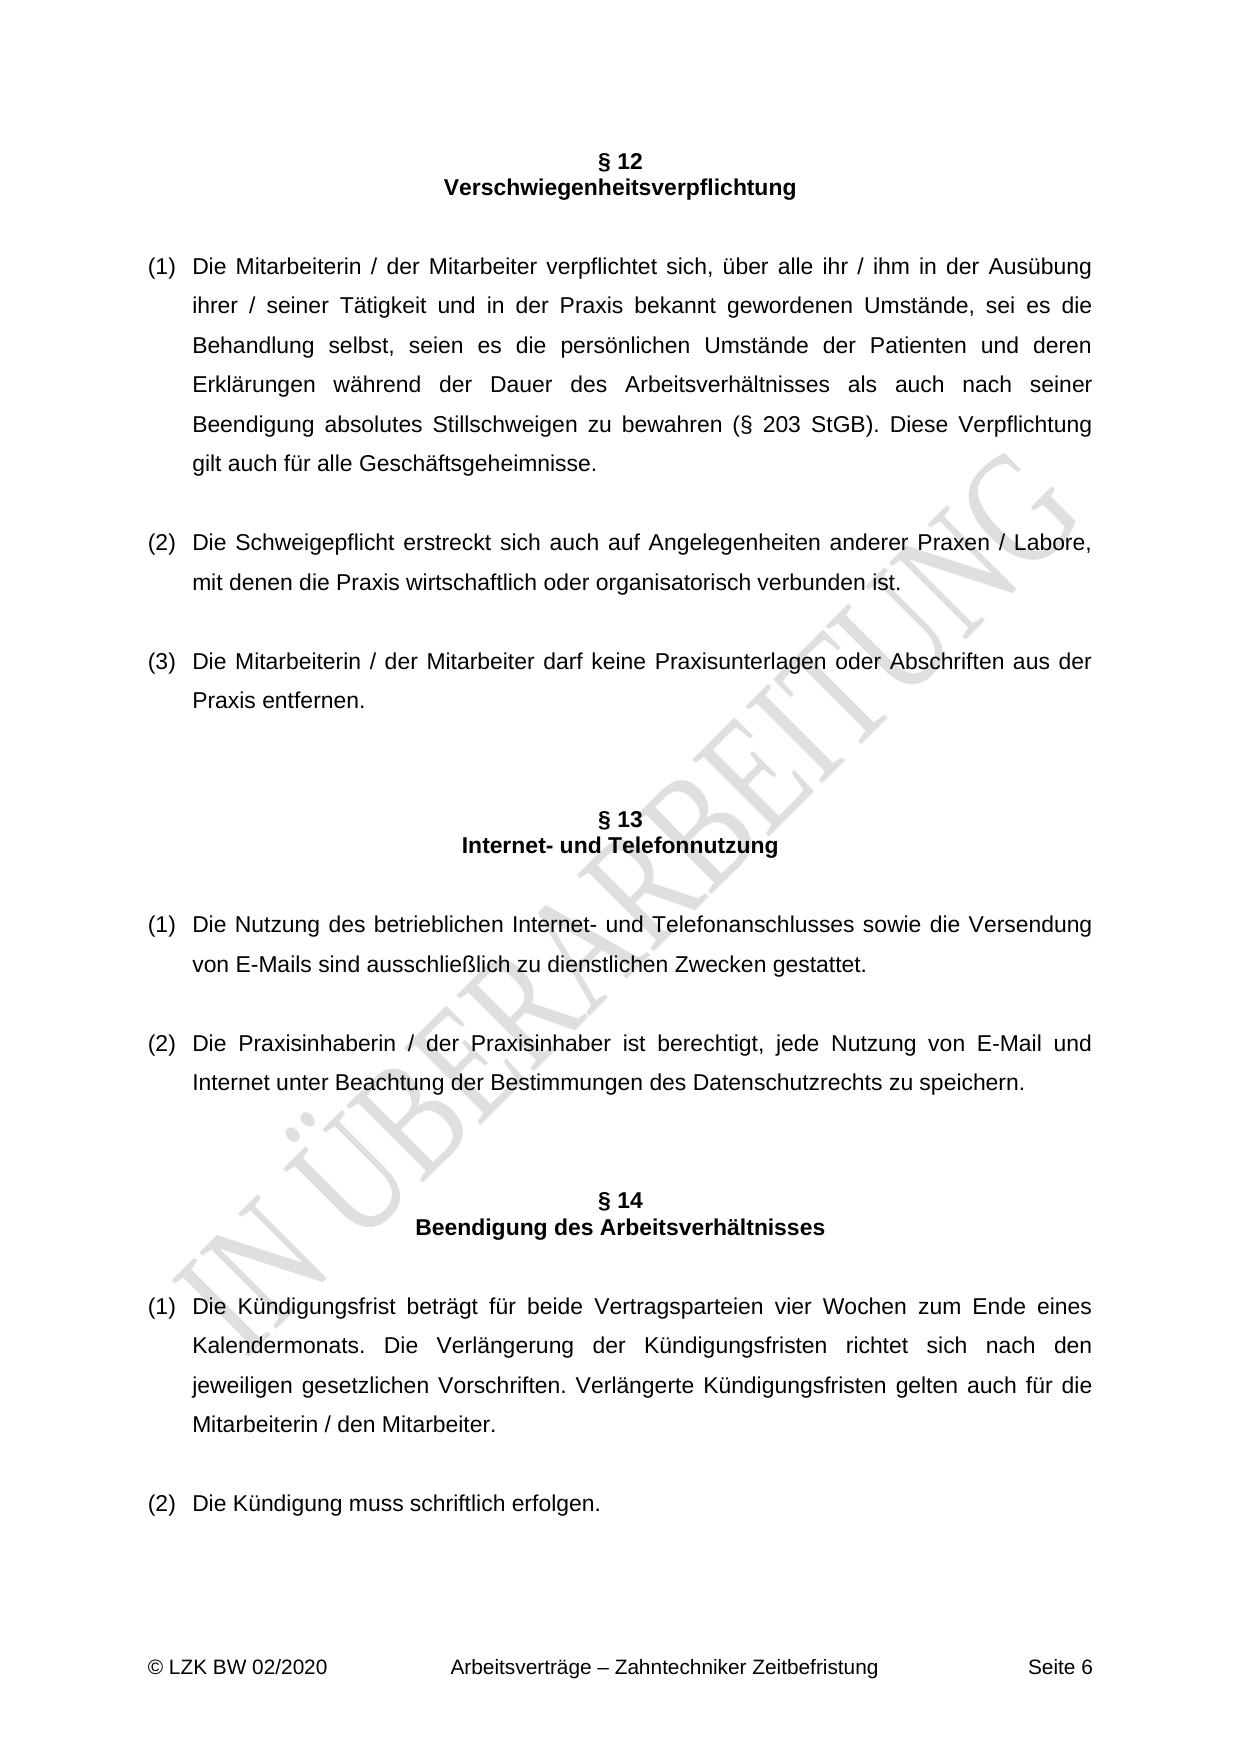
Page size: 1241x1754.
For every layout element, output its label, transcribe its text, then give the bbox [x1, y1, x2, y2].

text (2) Die Kündigung muss schriftlich erfolgen. [148, 1490, 1092, 1516]
text Verschwiegenheitsverpflichtung [148, 174, 1092, 200]
text (2) Die Praxisinhaberin / der Praxisinhaber ist berechtigt, jede Nutzung von E-Mail und Internet unter Beachtung der Bestimmungen des Datenschutzrechts zu speichern. [148, 1029, 1092, 1095]
text (1) Die Nutzung des betrieblichen Internet- und Telefonanschlusses sowie die Versendung von E-Mails sind ausschließlich zu dienstlichen Zwecken gestattet. [148, 911, 1092, 977]
text § 12 [148, 148, 1092, 174]
text Internet- und Telefonnutzung [148, 832, 1092, 858]
text (2) Die Schweigepflicht erstreckt sich auch auf Angelegenheiten anderer Praxen / Labore, mit denen die Praxis wirtschaftlich oder organisatorisch verbunden ist. [148, 529, 1092, 595]
text Beendigung des Arbeitsverhältnisses [148, 1214, 1092, 1240]
text § 14 [148, 1187, 1092, 1214]
text (3) Die Mitarbeiterin / der Mitarbeiter darf keine Praxisunterlagen oder Abschriften aus der Praxis entfernen. [148, 648, 1092, 714]
text § 13 [148, 806, 1092, 832]
text (1) Die Mitarbeiterin / der Mitarbeiter verpflichtet sich, über alle ihr / ihm in der Ausübung ihrer / seiner Tätigkeit und in der Praxis bekannt gewordenen Umstände, sei es die Behandlung selbst, seien es die persönlichen Umstände der Patienten und deren Erklärungen während der Dauer des Arbeitsverhältnisses als auch nach seiner Beendigung absolutes Stillschweigen zu bewahren (§ 203 StGB). Diese Verpflichtung gilt auch für alle Geschäftsgeheimnisse. [148, 253, 1092, 477]
text (1) Die Kündigungsfrist beträgt für beide Vertragsparteien vier Wochen zum Ende eines Kalendermonats. Die Verlängerung der Kündigungsfristen richtet sich nach den jeweiligen gesetzlichen Vorschriften. Verlängerte Kündigungsfristen gelten auch für die Mitarbeiterin / den Mitarbeiter. [148, 1293, 1092, 1437]
